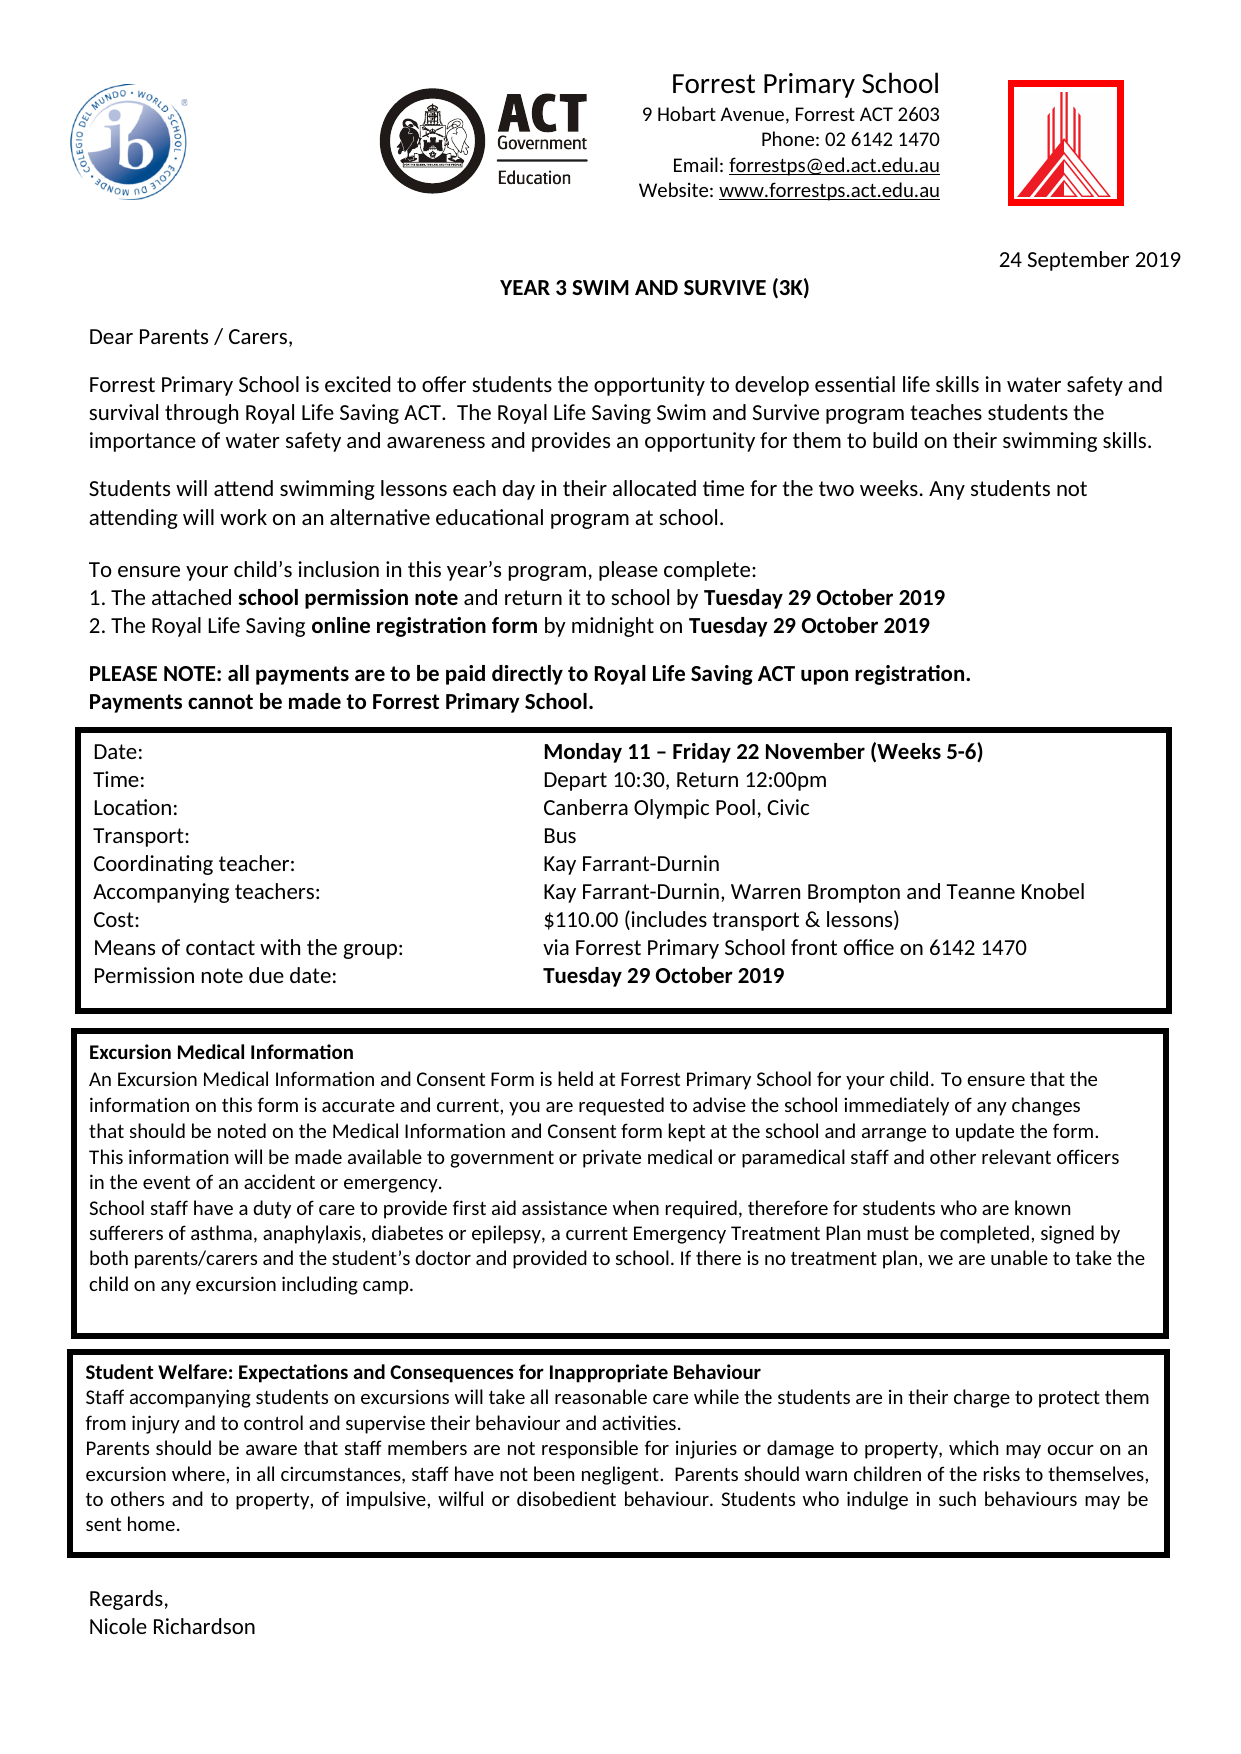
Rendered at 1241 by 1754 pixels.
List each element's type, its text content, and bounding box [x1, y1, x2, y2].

text Regards, [89, 1584, 1181, 1612]
text 2. The Royal Life Saving online registration form by midnight on Tuesday 29 October 2019 [89, 611, 1181, 639]
subtitle YEAR 3 SWIM AND SURVIVE (3K) [89, 273, 1222, 302]
picture [70, 84, 188, 200]
text Students will attend swimming lessons each day in their allocated time for the two weeks. Any students not attending will work on an alternative educational program at school. [89, 474, 1180, 531]
text Payments cannot be made to Forrest Primary School. [89, 687, 1181, 715]
text Nicole Richardson [89, 1612, 1181, 1640]
text Forrest Primary School is excited to offer students the opportunity to develop essential life skills in water safety and survival through Royal Life Saving ACT. The Royal Life Saving Swim and Survive program teaches students the importance of water safety and awareness and provides an opportunity for them to build on their swimming skills. [89, 370, 1180, 454]
text PLEASE NOTE: all payments are to be paid directly to Royal Life Saving ACT upon registration. [89, 659, 1181, 687]
text 1. The attached school permission note and return it to school by Tuesday 29 October 2019 [89, 583, 1181, 611]
text 24 September 2019 [89, 246, 1181, 273]
text Dear Parents / Carers, [89, 322, 1181, 350]
text To ensure your child’s inclusion in this year’s program, please complete: [89, 555, 1181, 583]
